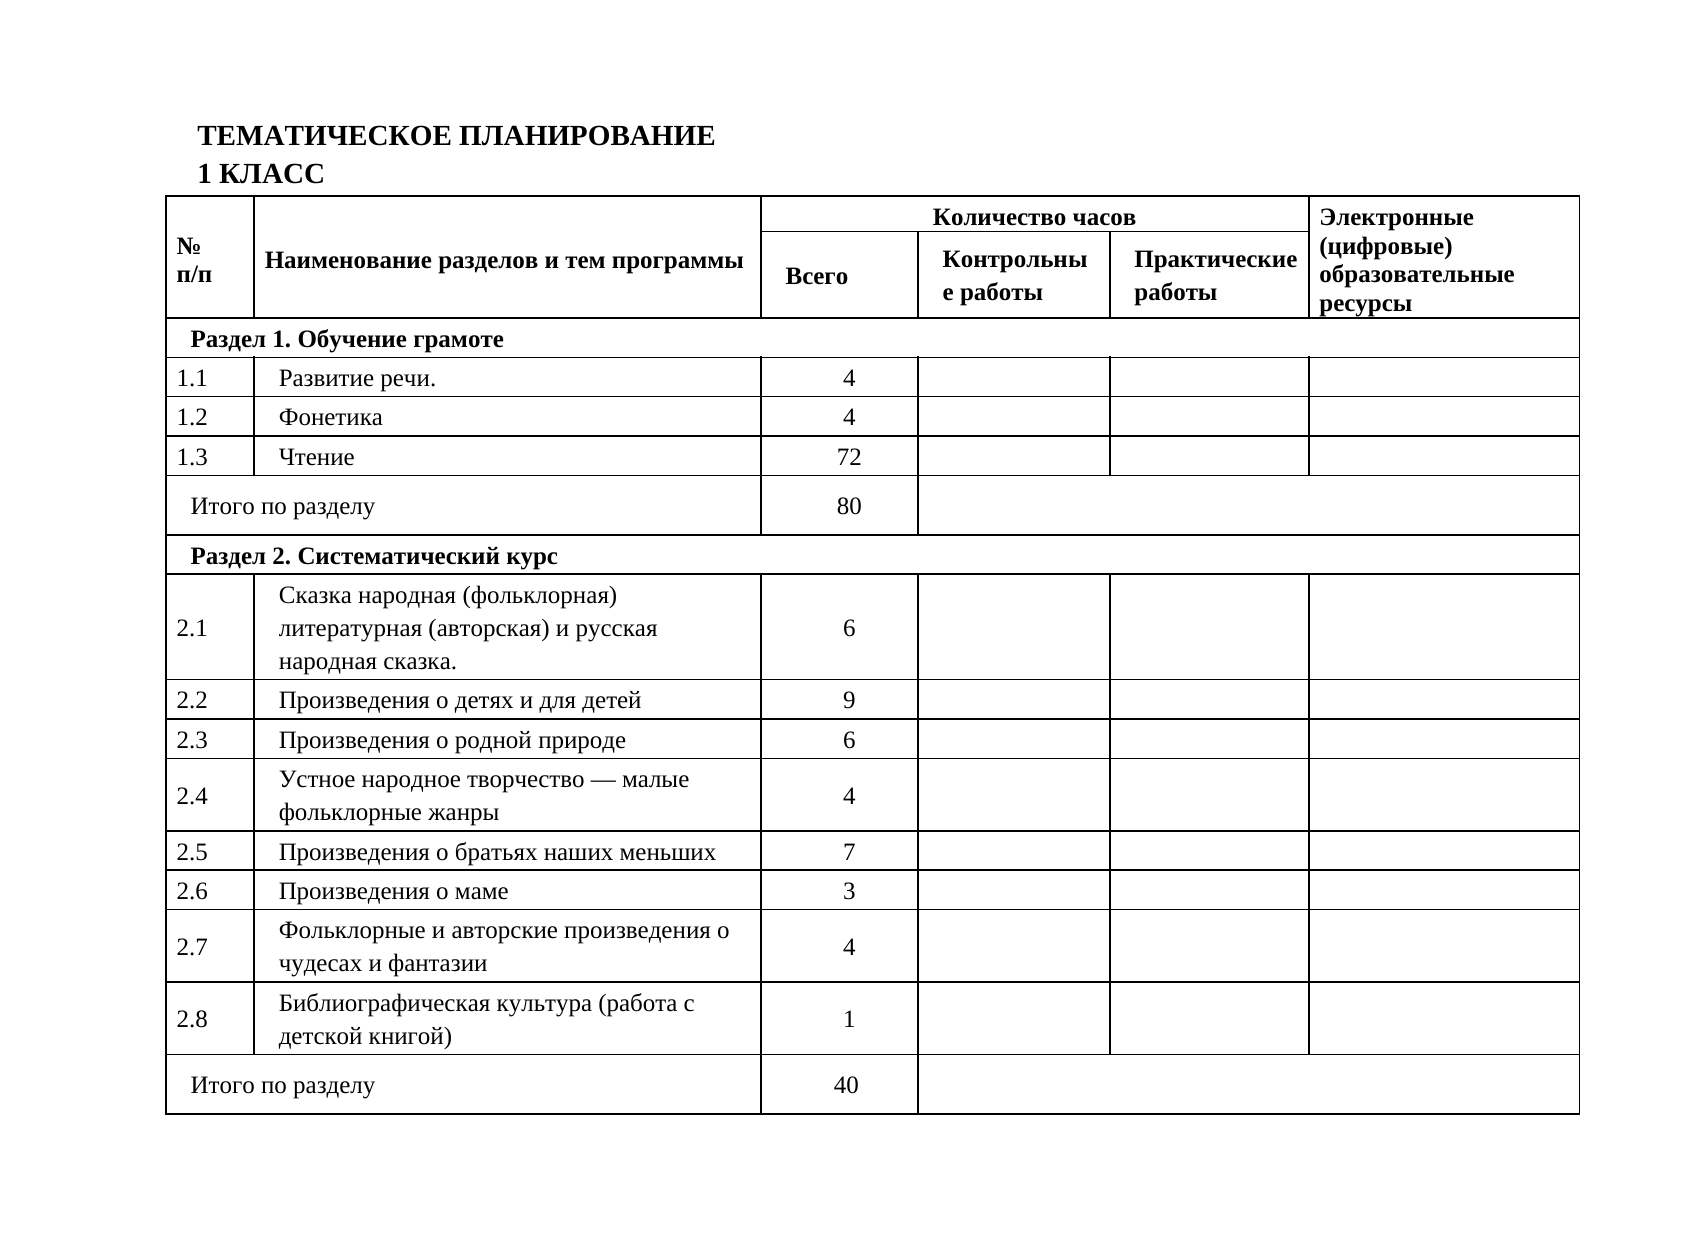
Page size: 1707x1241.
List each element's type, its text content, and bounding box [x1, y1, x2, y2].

table_cell 2.3 [167, 720, 253, 757]
table_header Количество часов [762, 197, 1308, 231]
table_cell [919, 910, 1109, 981]
table_cell 7 [762, 832, 917, 869]
table_cell 2.6 [167, 871, 253, 909]
table_cell [1111, 871, 1308, 909]
table_cell 72 [762, 437, 917, 474]
table_cell Библиографическая культура (работа с детской книгой) [255, 983, 760, 1053]
table_cell 1.2 [167, 397, 253, 435]
table_cell [1310, 358, 1579, 396]
table_cell Контрольные работы [919, 232, 1109, 317]
table_cell [1310, 680, 1579, 718]
table_cell 1.3 [167, 437, 253, 474]
table_cell Произведения о братьях наших меньших [255, 832, 760, 869]
table_cell [1310, 720, 1579, 757]
table_cell Произведения о маме [255, 871, 760, 909]
table_cell Фольклорные и авторские произведения о чудесах и фантазии [255, 910, 760, 981]
table_cell [1310, 871, 1579, 909]
table_cell Всего [762, 232, 917, 317]
table_cell [1111, 910, 1308, 981]
table_cell Раздел 1. Обучение грамоте [167, 319, 1579, 356]
table_cell [919, 437, 1109, 474]
table_cell 2.7 [167, 910, 253, 981]
table_cell [919, 358, 1109, 396]
table_cell [919, 1055, 1579, 1113]
table_cell Раздел 2. Систематический курс [167, 536, 1579, 573]
table_cell [1111, 437, 1308, 474]
table_cell [1111, 832, 1308, 869]
table_cell [919, 680, 1109, 718]
table_cell [1111, 983, 1308, 1053]
table_header № п/п [167, 197, 253, 317]
table_cell [1111, 358, 1308, 396]
table_cell [919, 720, 1109, 757]
table_cell [919, 871, 1109, 909]
table_cell 4 [762, 910, 917, 981]
table_cell [919, 759, 1109, 830]
table_cell [919, 983, 1109, 1053]
table_cell [919, 397, 1109, 435]
table_cell [1111, 575, 1308, 679]
table_cell 1.1 [167, 358, 253, 396]
table_header Наименование разделов и тем программы [255, 197, 760, 317]
table_cell 2.1 [167, 575, 253, 679]
table_cell [1310, 910, 1579, 981]
table_cell 2.5 [167, 832, 253, 869]
table_cell [919, 575, 1109, 679]
table_cell 80 [762, 476, 917, 534]
table_cell Чтение [255, 437, 760, 474]
table_cell Сказка народная (фольклорная) литературная (авторская) и русская народная сказка. [255, 575, 760, 679]
table_cell 2.8 [167, 983, 253, 1053]
table_cell [1111, 759, 1308, 830]
table_cell 9 [762, 680, 917, 718]
table_cell Итого по разделу [167, 476, 760, 534]
table_cell 40 [762, 1055, 917, 1113]
table_cell Произведения о детях и для детей [255, 680, 760, 718]
table_cell [1310, 397, 1579, 435]
table_cell 6 [762, 575, 917, 679]
table_cell Произведения о родной природе [255, 720, 760, 757]
table_cell [1310, 575, 1579, 679]
table_cell [1310, 832, 1579, 869]
table_cell 4 [762, 397, 917, 435]
table_cell 4 [762, 759, 917, 830]
table_cell 4 [762, 358, 917, 396]
table_cell [1310, 759, 1579, 830]
table_header Электронные (цифровые) образовательные ресурсы [1310, 197, 1579, 317]
text 1 КЛАСС [190, 157, 1618, 190]
table_cell [1111, 397, 1308, 435]
table_cell 3 [762, 871, 917, 909]
table_cell 1 [762, 983, 917, 1053]
table_cell Развитие речи. [255, 358, 760, 396]
table_cell [1310, 437, 1579, 474]
table_cell [1310, 983, 1579, 1053]
text ТЕМАТИЧЕСКОЕ ПЛАНИРОВАНИЕ [190, 118, 1618, 152]
table_cell 6 [762, 720, 917, 757]
table_cell [919, 832, 1109, 869]
table_cell 2.4 [167, 759, 253, 830]
table_cell [919, 476, 1579, 534]
table_cell 2.2 [167, 680, 253, 718]
table_cell [1111, 680, 1308, 718]
table_cell [1111, 720, 1308, 757]
table_cell Фонетика [255, 397, 760, 435]
table_cell Практические работы [1111, 232, 1308, 317]
table_cell Устное народное творчество — малые фольклорные жанры [255, 759, 760, 830]
table_cell Итого по разделу [167, 1055, 760, 1113]
